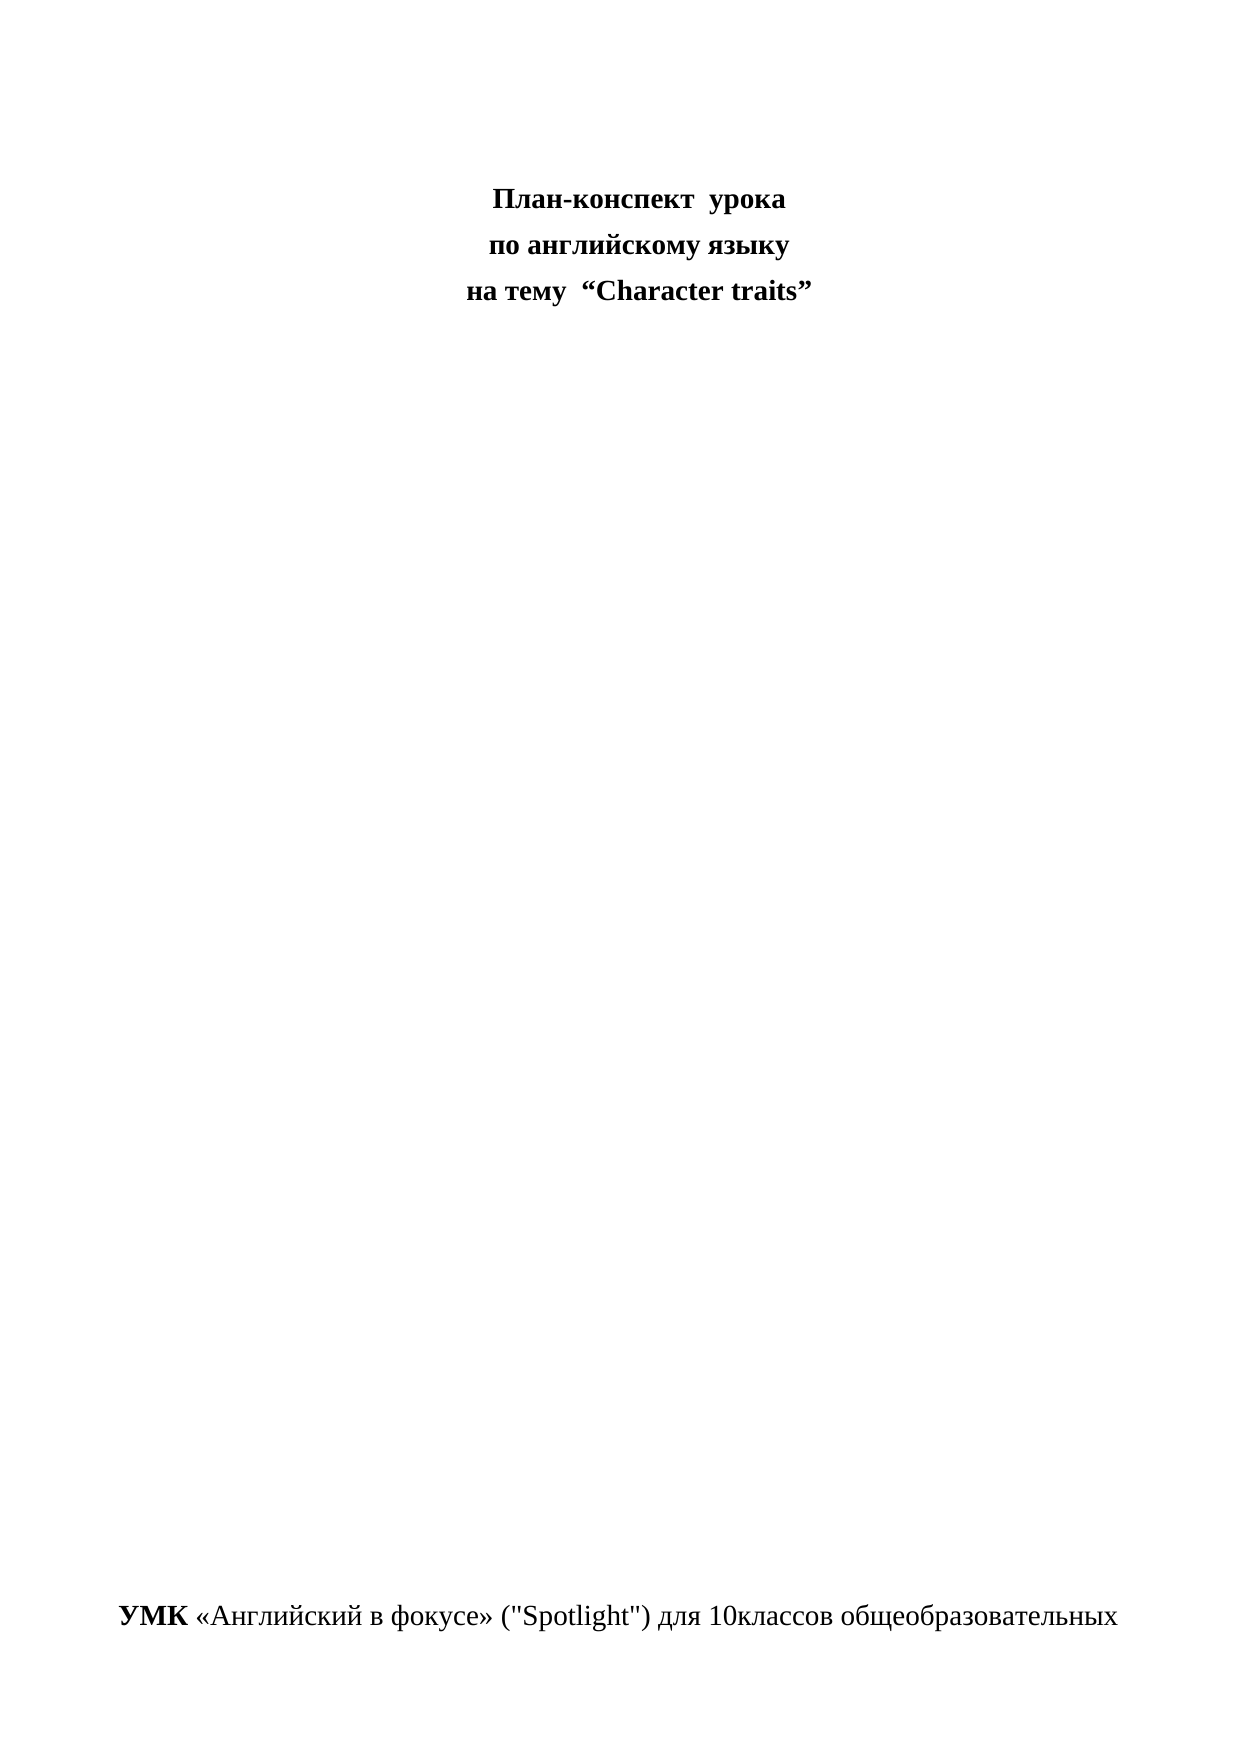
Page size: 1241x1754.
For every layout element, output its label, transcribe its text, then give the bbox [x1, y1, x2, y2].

text по английскому языку [126, 227, 1152, 260]
text на тему “Character traits” [126, 273, 1152, 306]
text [89, 1598, 1152, 1631]
text План-конспект урока [126, 181, 1152, 214]
